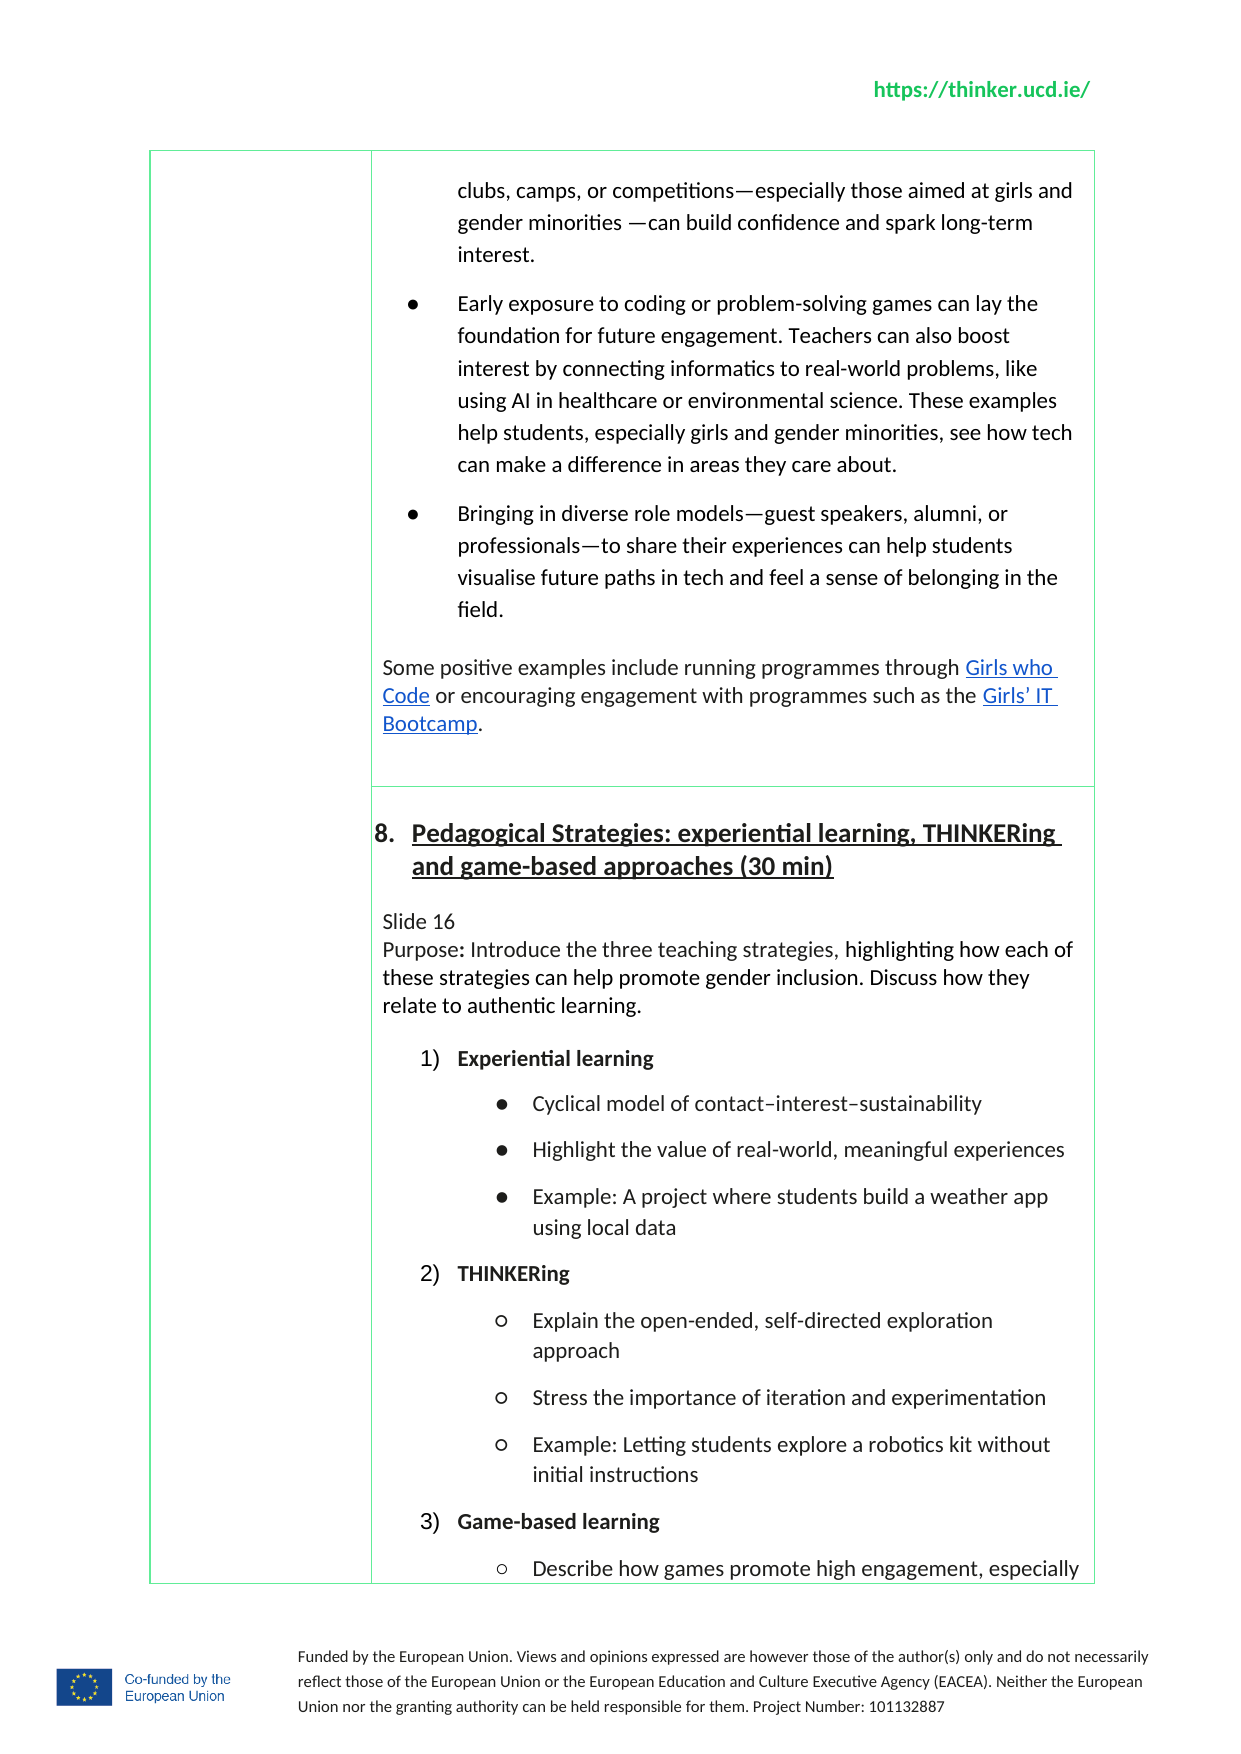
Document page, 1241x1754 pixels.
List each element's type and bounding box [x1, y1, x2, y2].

picture [44, 1646, 260, 1730]
table_cell [372, 787, 1094, 1582]
table_cell [372, 151, 1094, 786]
